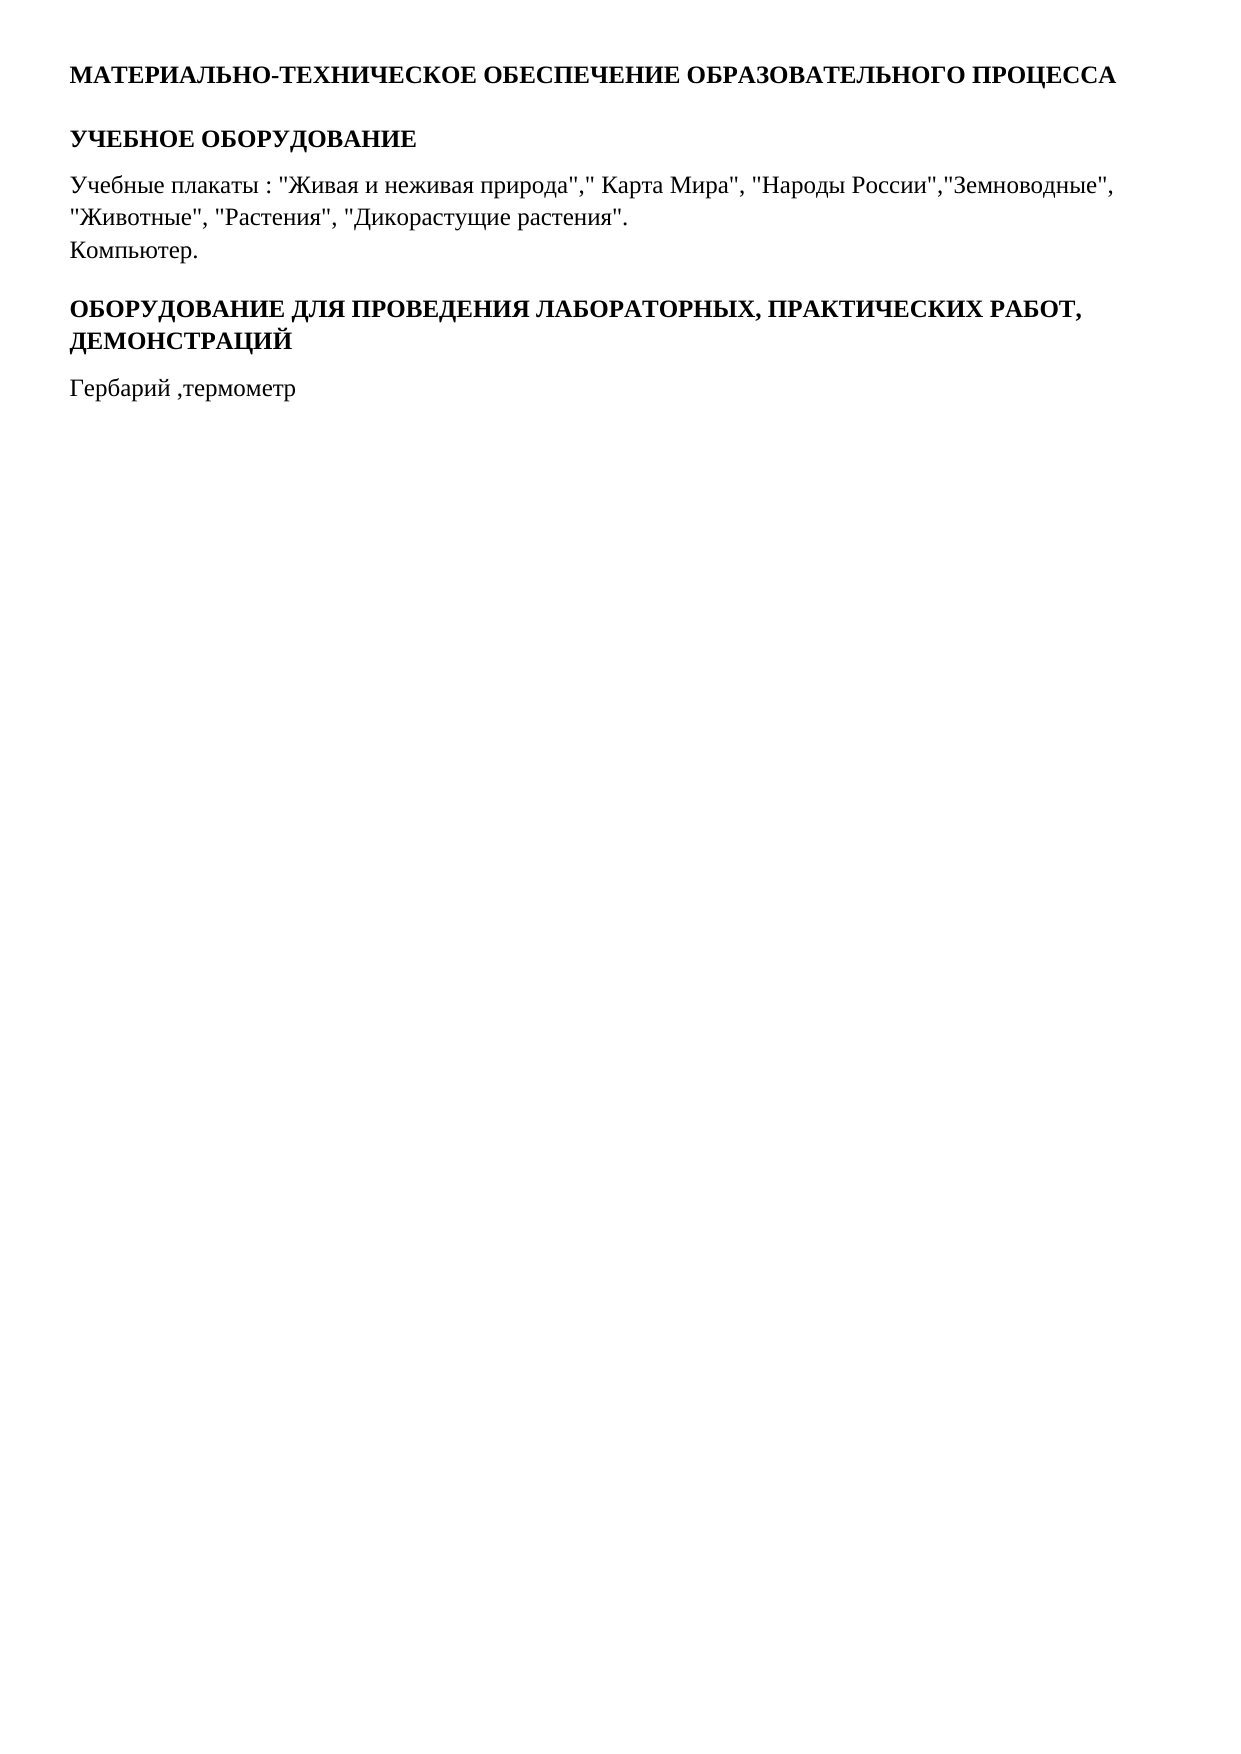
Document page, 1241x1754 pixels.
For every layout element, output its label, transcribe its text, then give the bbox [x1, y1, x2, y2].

text Гербарий ,термометр [69, 374, 1172, 402]
text ОБОРУДОВАНИЕ ДЛЯ ПРОВЕДЕНИЯ ЛАБОРАТОРНЫХ, ПРАКТИЧЕСКИХ РАБОТ, ДЕМОНСТРАЦИЙ [69, 294, 1097, 354]
text УЧЕБНОЕ ОБОРУДОВАНИЕ [69, 125, 1172, 153]
text Учебные плакаты : "Живая и неживая природа"," Карта Мира", "Народы России","Земноводные", "Животные", "Растения", "Дикорастущие растения". Компьютер. [69, 170, 1127, 263]
text МАТЕРИАЛЬНО-ТЕХНИЧЕСКОЕ ОБЕСПЕЧЕНИЕ ОБРАЗОВАТЕЛЬНОГО ПРОЦЕССА [69, 62, 1172, 89]
